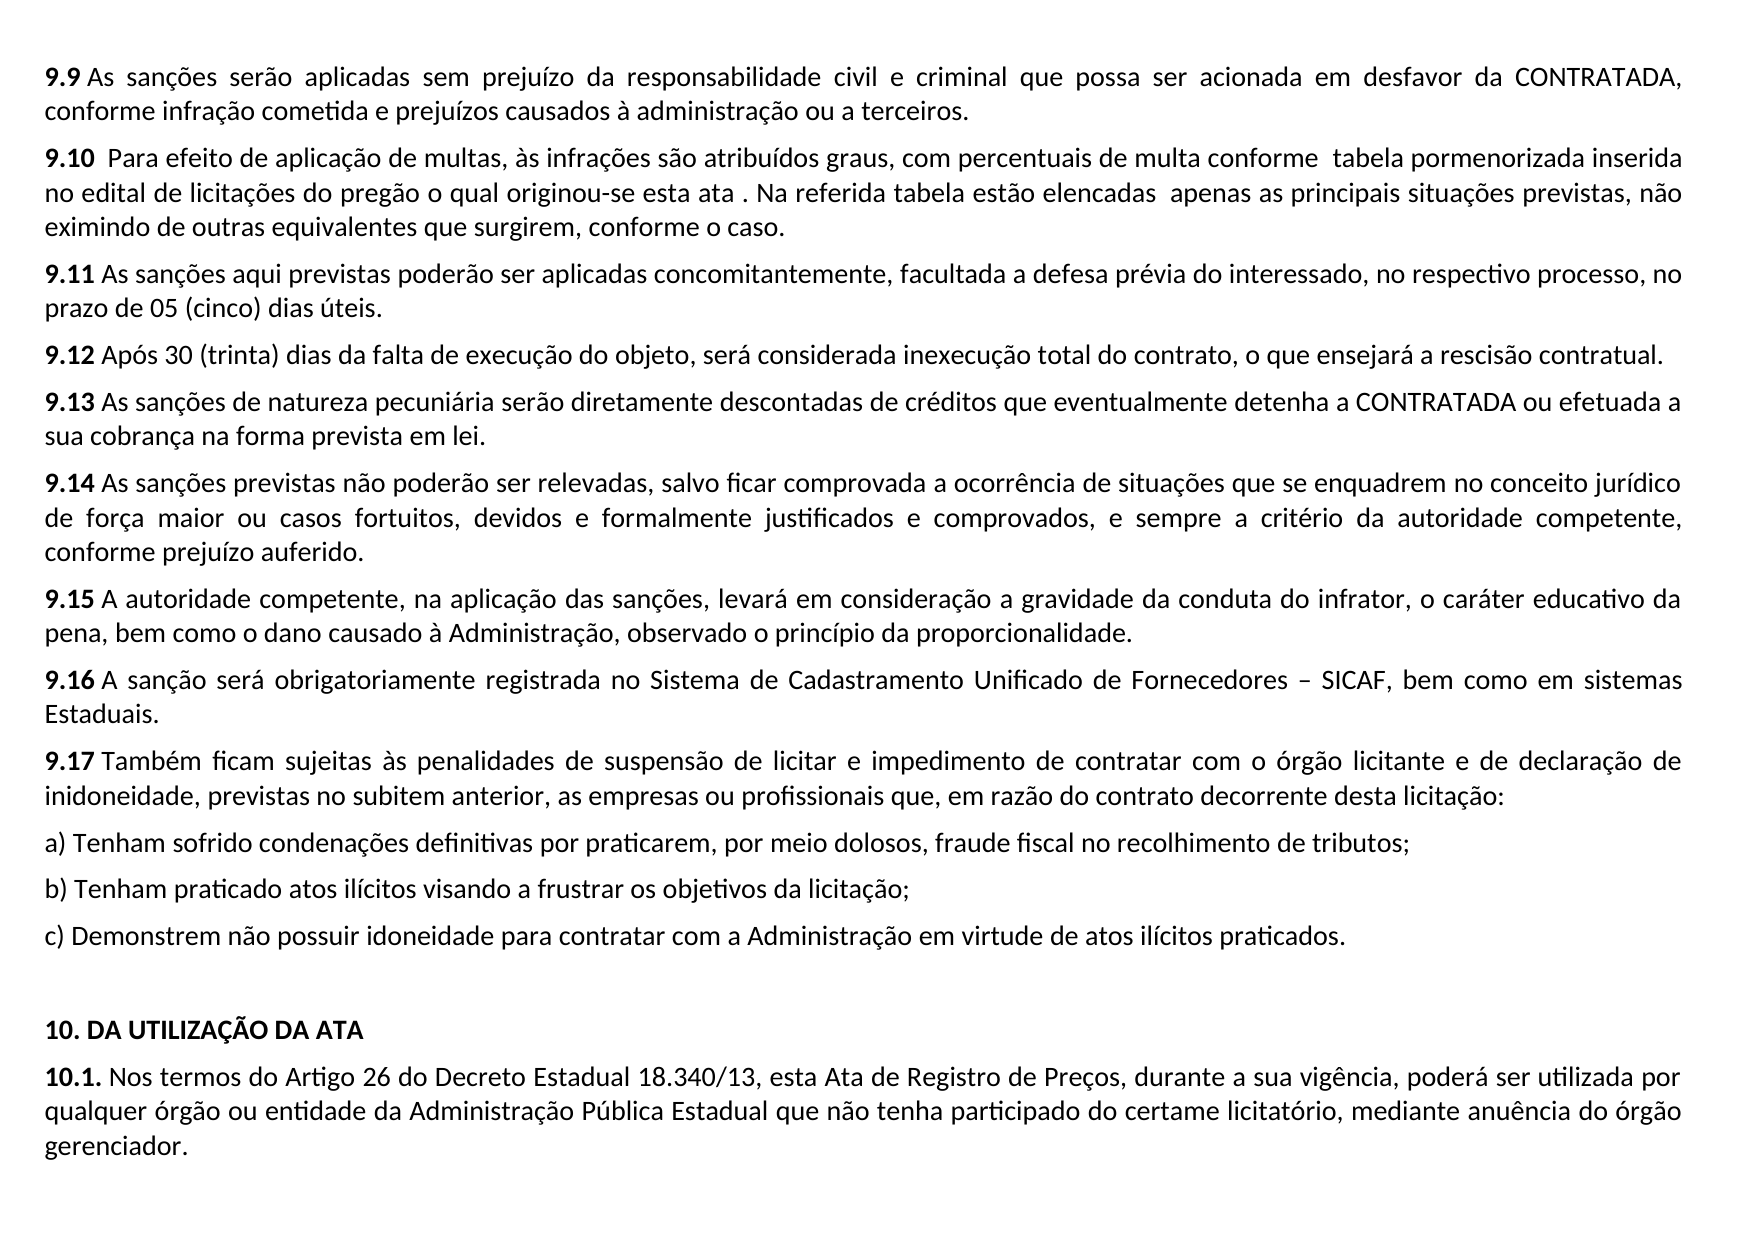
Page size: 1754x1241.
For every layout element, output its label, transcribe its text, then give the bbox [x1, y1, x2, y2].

text 9.13 As sanções de natureza pecuniária serão diretamente descontadas de créditos que eventualmente detenha a CONTRATADA ou efetuada a sua cobrança na forma prevista em lei. [44, 384, 1682, 453]
text 9.12 Após 30 (trinta) dias da falta de execução do objeto, será considerada inexecução total do contrato, o que ensejará a rescisão contratual. [44, 337, 1682, 372]
text a) Tenham sofrido condenações definitivas por praticarem, por meio dolosos, fraude fiscal no recolhimento de tributos; [44, 825, 1682, 859]
text 9.14 As sanções previstas não poderão ser relevadas, salvo ficar comprovada a ocorrência de situações que se enquadrem no conceito jurídico de força maior ou casos fortuitos, devidos e formalmente justificados e comprovados, e sempre a critério da autoridade competente, conforme prejuízo auferido. [44, 465, 1682, 568]
text 10. DA UTILIZAÇÃO DA ATA [44, 1012, 1682, 1047]
text b) Tenham praticado atos ilícitos visando a frustrar os objetivos da licitação; [44, 872, 1682, 906]
text 9.16 A sanção será obrigatoriamente registrada no Sistema de Cadastramento Unificado de Fornecedores – SICAF, bem como em sistemas Estaduais. [44, 662, 1682, 731]
text 9.17 Também ficam sujeitas às penalidades de suspensão de licitar e impedimento de contratar com o órgão licitante e de declaração de inidoneidade, previstas no subitem anterior, as empresas ou profissionais que, em razão do contrato decorrente desta licitação: [44, 743, 1682, 812]
text c) Demonstrem não possuir idoneidade para contratar com a Administração em virtude de atos ilícitos praticados. [44, 918, 1682, 953]
text 9.9 As sanções serão aplicadas sem prejuízo da responsabilidade civil e criminal que possa ser acionada em desfavor da CONTRATADA, conforme infração cometida e prejuízos causados à administração ou a terceiros. [44, 59, 1682, 128]
text 9.11 As sanções aqui previstas poderão ser aplicadas concomitantemente, facultada a defesa prévia do interessado, no respectivo processo, no prazo de 05 (cinco) dias úteis. [44, 256, 1682, 325]
text 9.15 A autoridade competente, na aplicação das sanções, levará em consideração a gravidade da conduta do infrator, o caráter educativo da pena, bem como o dano causado à Administração, observado o princípio da proporcionalidade. [44, 581, 1682, 650]
text 9.10 Para efeito de aplicação de multas, às infrações são atribuídos graus, com percentuais de multa conforme tabela pormenorizada inserida no edital de licitações do pregão o qual originou-se esta ata . Na referida tabela estão elencadas apenas as principais situações previstas, não eximindo de outras equivalentes que surgirem, conforme o caso. [44, 140, 1682, 243]
text 10.1. Nos termos do Artigo 26 do Decreto Estadual 18.340/13, esta Ata de Registro de Preços, durante a sua vigência, poderá ser utilizada por qualquer órgão ou entidade da Administração Pública Estadual que não tenha participado do certame licitatório, mediante anuência do órgão gerenciador. [44, 1059, 1682, 1162]
